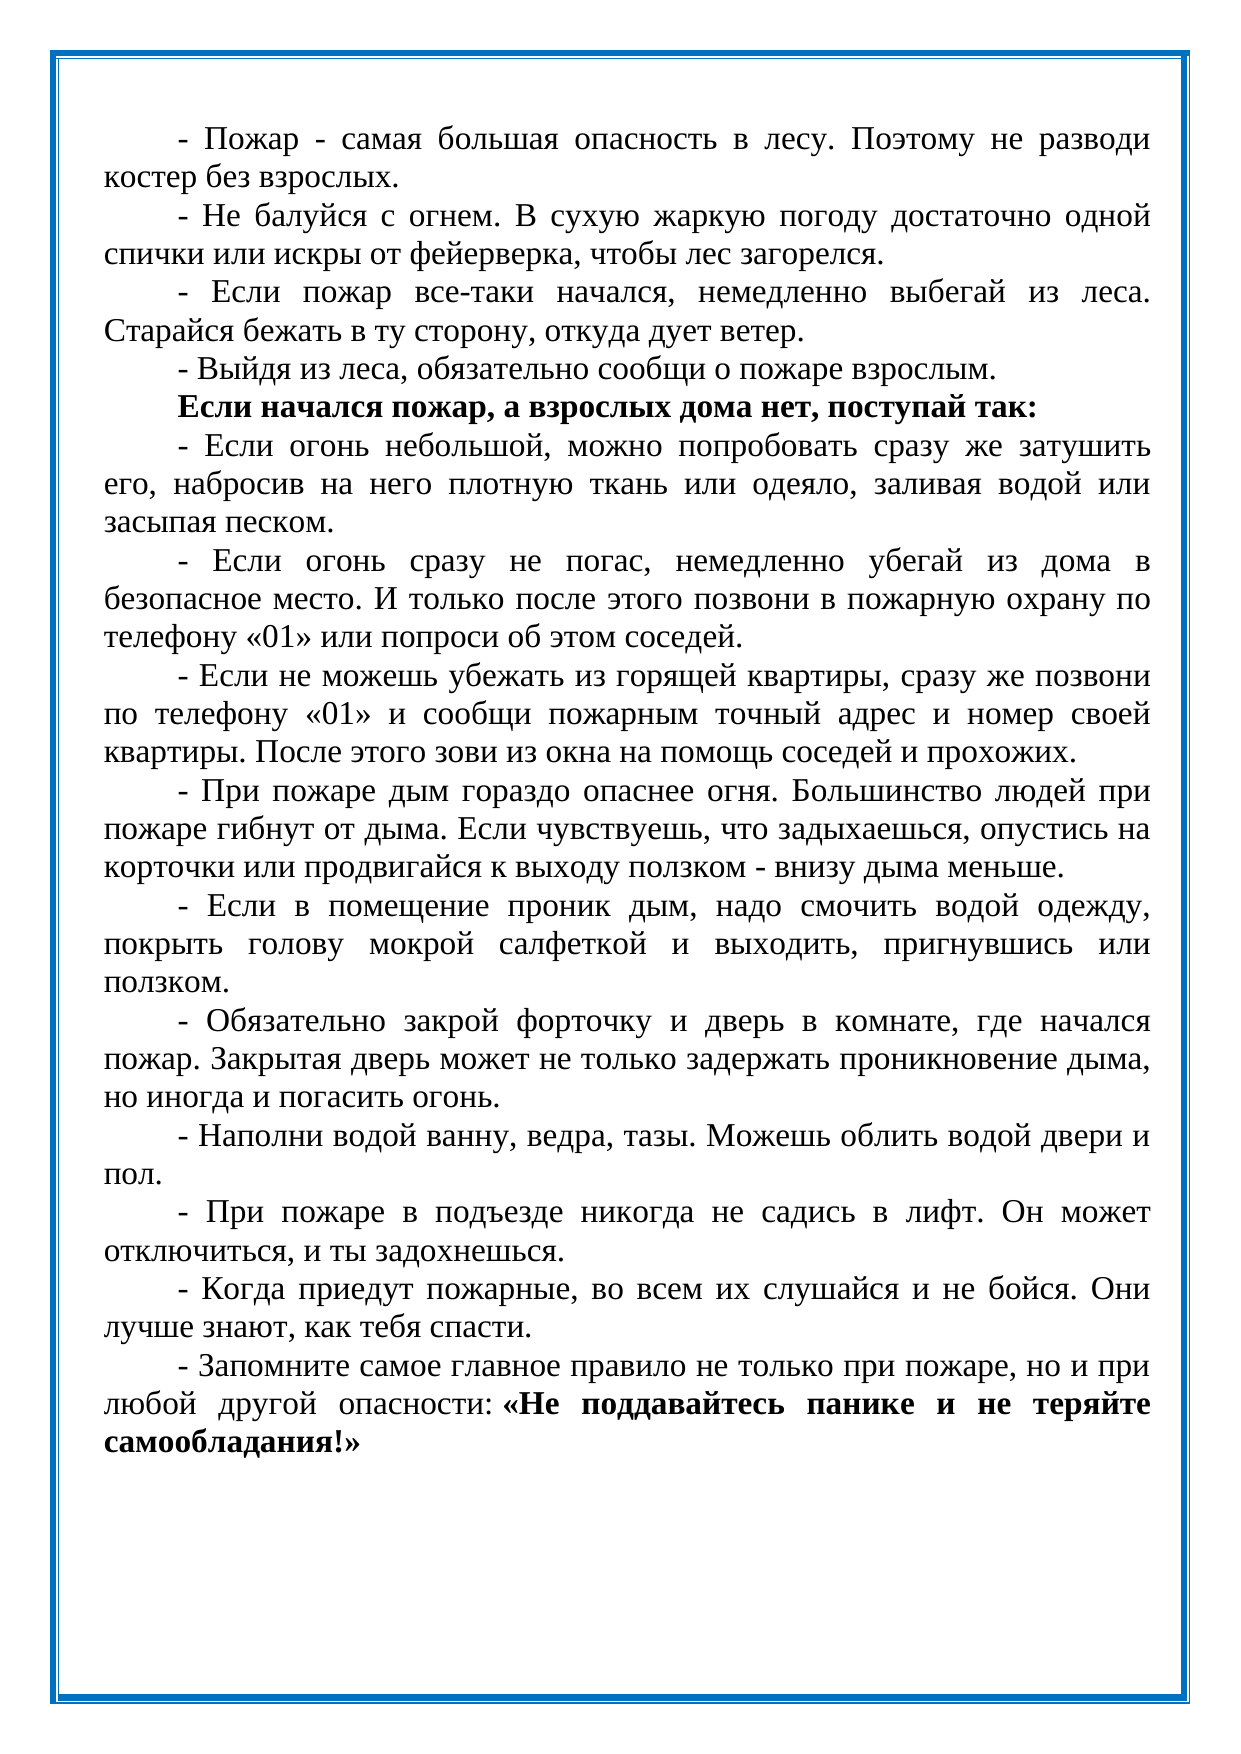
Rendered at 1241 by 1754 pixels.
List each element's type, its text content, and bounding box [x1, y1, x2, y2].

text - Запомните самое главное правило не только при пожаре, но и при любой другой опасности: «Не поддавайтесь панике и не теряйте самообладания!» [103, 1345, 1152, 1460]
text - Если пожар все-таки начался, немедленно выбегай из леса. Старайся бежать в ту сторону, откуда дует ветер. [103, 271, 1152, 348]
text - Наполни водой ванну, ведра, тазы. Можешь облить водой двери и пол. [103, 1115, 1152, 1191]
text - Если огонь небольшой, можно попробовать сразу же затушить его, набросив на него плотную ткань или одеяло, заливая водой или засыпая песком. [103, 425, 1152, 540]
text - При пожаре в подъезде никогда не садись в лифт. Он может отключиться, и ты задохнешься. [103, 1191, 1152, 1268]
text - Выйдя из леса, обязательно сообщи о пожаре взрослым. [103, 348, 1152, 386]
text - Когда приедут пожарные, во всем их слушайся и не бойся. Они лучше знают, как тебя спасти. [103, 1268, 1152, 1345]
text - Обязательно закрой форточку и дверь в комнате, где начался пожар. Закрытая дверь может не только задержать проникновение дыма, но иногда и погасить огонь. [103, 1000, 1152, 1115]
text - Пожар - самая большая опасность в лесу. Поэтому не разводи костер без взрослых. [103, 118, 1152, 195]
text Если начался пожар, а взрослых дома нет, поступай так: [103, 386, 1152, 425]
text - Если огонь сразу не погас, немедленно убегай из дома в безопасное место. И только после этого позвони в пожарную охрану по телефону «01» или попроси об этом соседей. [103, 540, 1152, 655]
text - Если в помещение проник дым, надо смочить водой одежду, покрыть голову мокрой салфеткой и выходить, пригнувшись или ползком. [103, 885, 1152, 1000]
text - Не балуйся с огнем. В сухую жаркую погоду достаточно одной спички или искры от фейерверка, чтобы лес загорелся. [103, 195, 1152, 271]
text - Если не можешь убежать из горящей квартиры, сразу же позвони по телефону «01» и сообщи пожарным точный адрес и номер своей квартиры. После этого зови из окна на помощь соседей и прохожих. [103, 655, 1152, 770]
text - При пожаре дым гораздо опаснее огня. Большинство людей при пожаре гибнут от дыма. Если чувствуешь, что задыхаешься, опустись на корточки или продвигайся к выходу ползком - внизу дыма меньше. [103, 770, 1152, 885]
